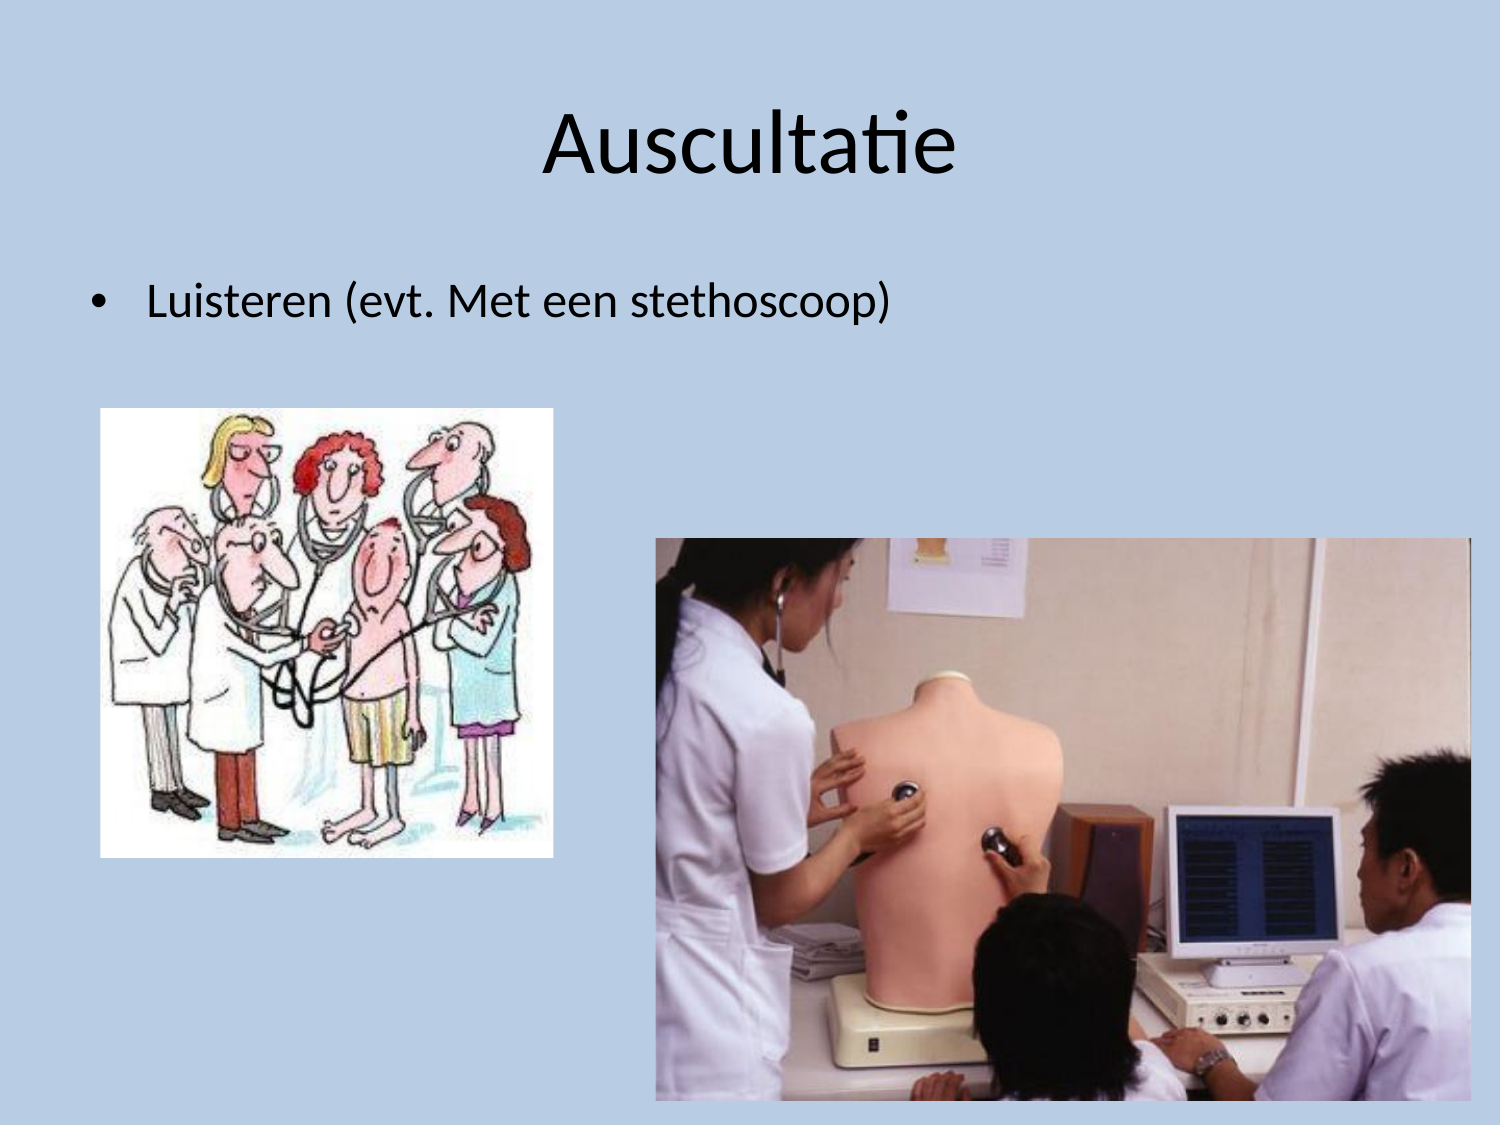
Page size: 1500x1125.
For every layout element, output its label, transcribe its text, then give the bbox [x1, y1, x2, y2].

subtitle Auscultatie [171, 92, 1330, 194]
picture [655, 538, 1472, 1101]
list Luisteren (evt. Met een stethoscoop) [90, 269, 1500, 330]
picture [100, 408, 554, 858]
